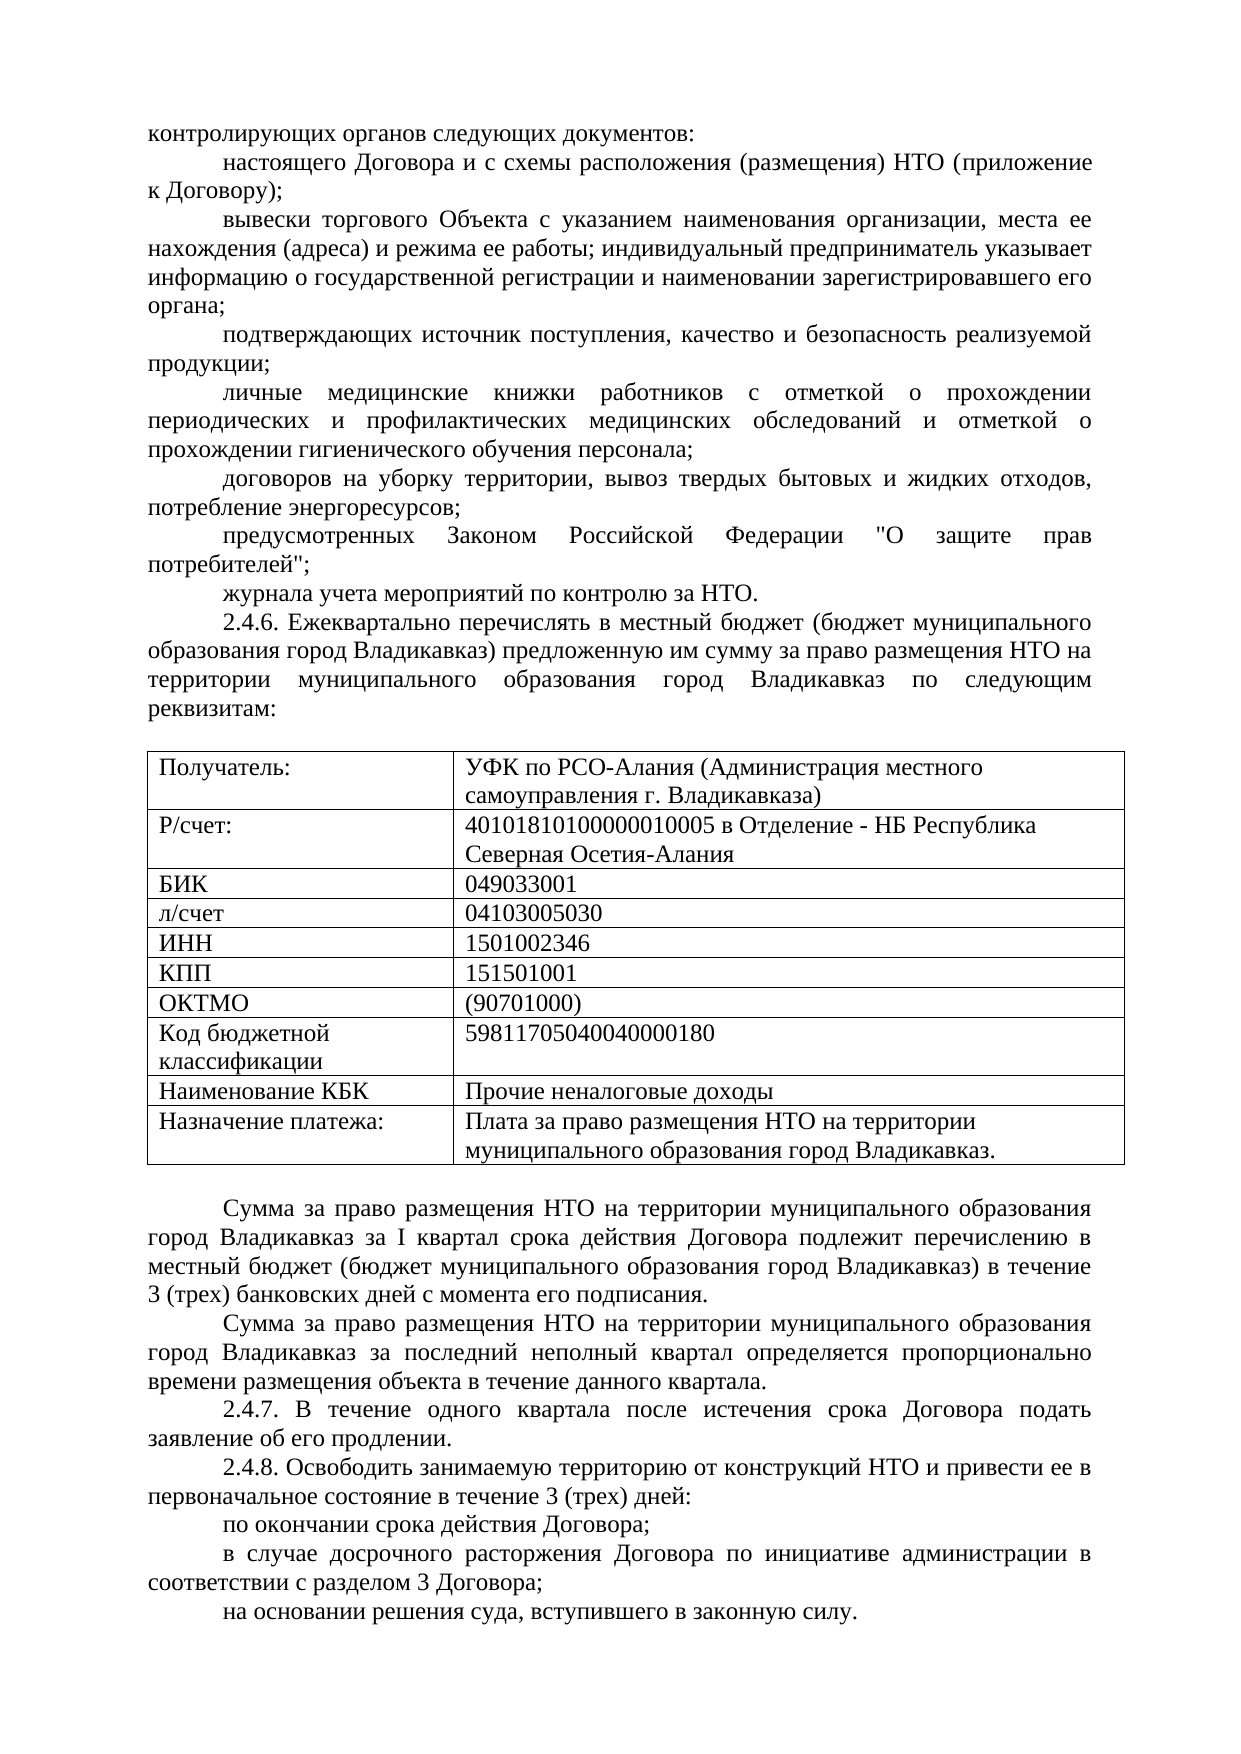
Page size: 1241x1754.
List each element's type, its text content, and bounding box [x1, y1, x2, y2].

text 2.4.7. В течение одного квартала после истечения срока Договора подать заявление об его продлении. [148, 1394, 1092, 1452]
table_cell КПП [148, 958, 453, 987]
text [148, 118, 1092, 147]
table_cell ОКТМО [148, 988, 453, 1017]
text 2.4.8. Освободить занимаемую территорию от конструкций НТО и привести ее в первоначальное состояние в течение 3 (трех) дней: [148, 1452, 1092, 1509]
table_header Получатель: [148, 752, 453, 809]
text договоров на уборку территории, вывоз твердых бытовых и жидких отходов, потребление энергоресурсов; [148, 463, 1092, 521]
table_cell Назначение платежа: [148, 1106, 453, 1163]
table_cell Плата за право размещения НТО на территории муниципального образования город Владикавказ. [454, 1106, 1124, 1163]
table_cell Прочие неналоговые доходы [454, 1076, 1124, 1105]
text Сумма за право размещения НТО на территории муниципального образования город Владикавказ за I квартал срока действия Договора подлежит перечислению в местный бюджет (бюджет муниципального образования город Владикавказ) в течение 3 (трех) банковских дней с момента его подписания. [148, 1193, 1092, 1308]
text в случае досрочного расторжения Договора по инициативе администрации в соответствии с разделом 3 Договора; [148, 1538, 1092, 1596]
table_cell 40101810100000010005 в Отделение - НБ Республика Северная Осетия-Алания [454, 810, 1124, 868]
table_cell 1501002346 [454, 928, 1124, 957]
table_cell (90701000) [454, 988, 1124, 1017]
text на основании решения суда, вступившего в законную силу. [148, 1596, 1092, 1624]
table_cell БИК [148, 869, 453, 897]
text подтверждающих источник поступления, качество и безопасность реализуемой продукции; [148, 319, 1092, 377]
table_cell л/счет [148, 899, 453, 927]
table_header УФК по РСО-Алания (Администрация местного самоуправления г. Владикавказа) [454, 752, 1124, 809]
table_cell ИНН [148, 928, 453, 957]
text предусмотренных Законом Российской Федерации "О защите прав потребителей"; [148, 521, 1092, 578]
text 2.4.6. Ежеквартально перечислять в местный бюджет (бюджет муниципального образования город Владикавказ) предложенную им сумму за право размещения НТО на территории муниципального образования город Владикавказ по следующим реквизитам: [148, 607, 1092, 722]
text личные медицинские книжки работников с отметкой о прохождении периодических и профилактических медицинских обследований и отметкой о прохождении гигиенического обучения персонала; [148, 377, 1092, 463]
table_cell 151501001 [454, 958, 1124, 987]
table_cell 04103005030 [454, 899, 1124, 927]
text по окончании срока действия Договора; [148, 1509, 1092, 1538]
text вывески торгового Объекта с указанием наименования организации, места ее нахождения (адреса) и режима ее работы; индивидуальный предприниматель указывает информацию о государственной регистрации и наименовании зарегистрировавшего его органа; [148, 204, 1092, 319]
table_cell Наименование КБК [148, 1076, 453, 1105]
text Сумма за право размещения НТО на территории муниципального образования город Владикавказ за последний неполный квартал определяется пропорционально времени размещения объекта в течение данного квартала. [148, 1308, 1092, 1394]
text настоящего Договора и с схемы расположения (размещения) НТО (приложение к Договору); [148, 147, 1092, 204]
table_cell 59811705040040000180 [454, 1018, 1124, 1075]
table_cell Р/счет: [148, 810, 453, 868]
table_cell Код бюджетной классификации [148, 1018, 453, 1075]
text журнала учета мероприятий по контролю за НТО. [148, 578, 1092, 607]
table_cell 049033001 [454, 869, 1124, 897]
